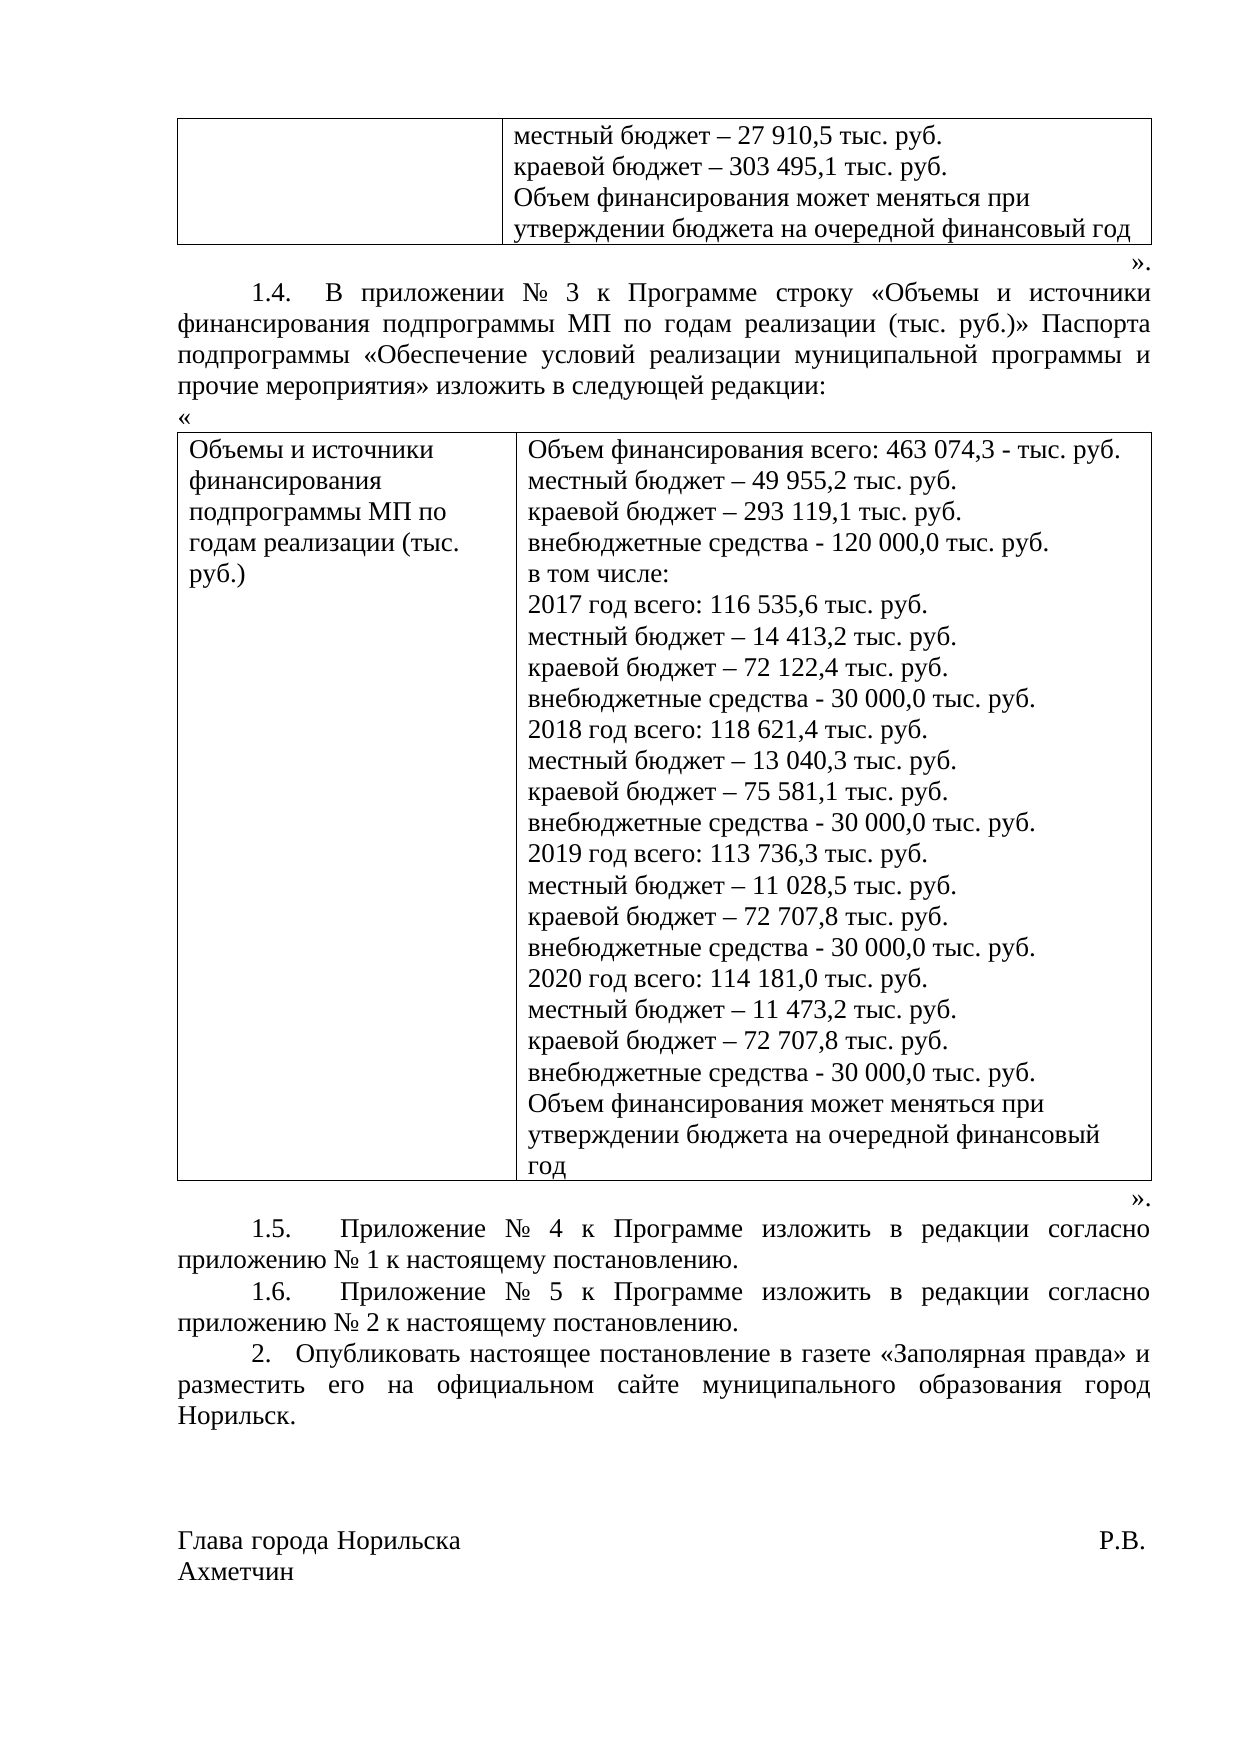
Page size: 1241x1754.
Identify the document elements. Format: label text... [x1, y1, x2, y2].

list Приложение № 5 к Программе изложить в редакции согласно приложению № 2 к настоящему постановлению. [177, 1275, 1152, 1337]
table_header Объем финансирования всего: 463 074,3 - тыс. руб. местный бюджет – 49 955,2 тыс. руб. краевой бюджет – 293 119,1 тыс. руб. внебюджетные средства - 120 000,0 тыс. руб. в том числе: 2017 год всего: 116 535,6 тыс. руб. местный бюджет – 14 413,2 тыс. руб. краевой бюджет – 72 122,4 тыс. руб. внебюджетные средства - 30 000,0 тыс. руб. 2018 год всего: 118 621,4 тыс. руб. местный бюджет – 13 040,3 тыс. руб. краевой бюджет – 75 581,1 тыс. руб. внебюджетные средства - 30 000,0 тыс. руб. 2019 год всего: 113 736,3 тыс. руб. местный бюджет – 11 028,5 тыс. руб. краевой бюджет – 72 707,8 тыс. руб. внебюджетные средства - 30 000,0 тыс. руб. 2020 год всего: 114 181,0 тыс. руб. местный бюджет – 11 473,2 тыс. руб. краевой бюджет – 72 707,8 тыс. руб. внебюджетные средства - 30 000,0 тыс. руб. Объем финансирования может меняться при утверждении бюджета на очередной финансовый год [517, 433, 1151, 1180]
list В приложении № 3 к Программе строку «Объемы и источники финансирования подпрограммы МП по годам реализации (тыс. руб.)» Паспорта подпрограммы «Обеспечение условий реализации муниципальной программы и прочие мероприятия» изложить в следующей редакции: [177, 276, 1152, 401]
text ». [177, 1181, 1152, 1212]
text ». [177, 245, 1152, 276]
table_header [178, 119, 502, 244]
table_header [503, 119, 1151, 244]
list Опубликовать настоящее постановление в газете «Заполярная правда» и разместить его на официальном сайте муниципального образования город Норильск. [177, 1337, 1152, 1430]
text « [177, 401, 1152, 432]
text Глава города Норильска Р.В. Ахметчин [177, 1524, 1152, 1586]
list Приложение № 4 к Программе изложить в редакции согласно приложению № 1 к настоящему постановлению. [177, 1212, 1152, 1275]
table_header Объемы и источники финансирования подпрограммы МП по годам реализации (тыс. руб.) [178, 433, 516, 1180]
